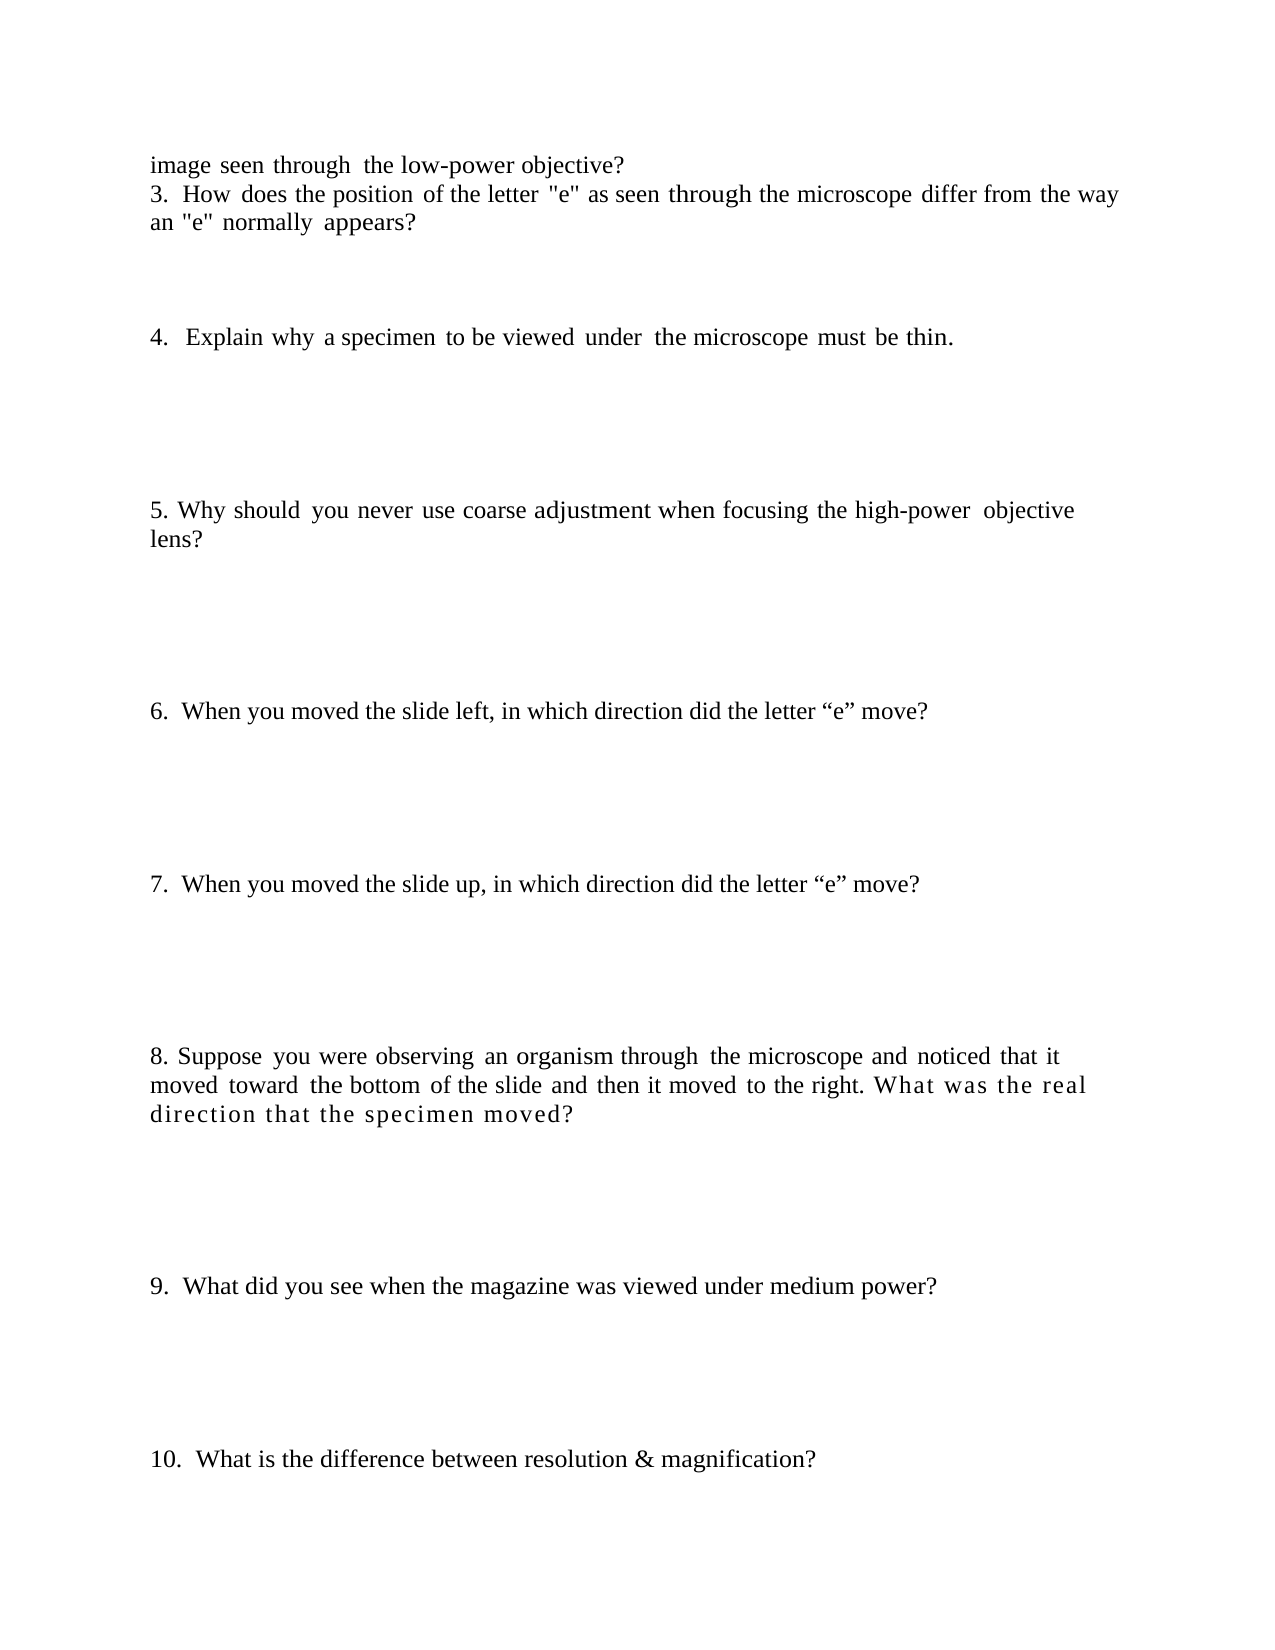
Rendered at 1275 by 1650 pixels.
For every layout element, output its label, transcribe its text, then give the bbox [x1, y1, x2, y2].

text 8. Suppose you were observing an organism through the microscope and noticed that it moved toward the bottom of the slide and then it moved to the right. What was the real direction that the specimen moved? [150, 1041, 1125, 1127]
text 7. When you moved the slide up, in which direction did the letter “e” move? [150, 869, 1125, 897]
text 9. What did you see when the magazine was viewed under medium power? [150, 1271, 1125, 1300]
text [150, 150, 1125, 179]
text 10. What is the difference between resolution & magnification? [150, 1444, 1125, 1472]
text 3. How does the position of the letter "e" as seen through the microscope differ from the way an "e" normally appears? [150, 179, 1125, 236]
text 5. Why should you never use coarse adjustment when focusing the high-power objective lens? [150, 495, 1125, 552]
text 4. Explain why a specimen to be viewed under the microscope must be thin. [150, 322, 1125, 351]
text 6. When you moved the slide left, in which direction did the letter “e” move? [150, 696, 1125, 725]
